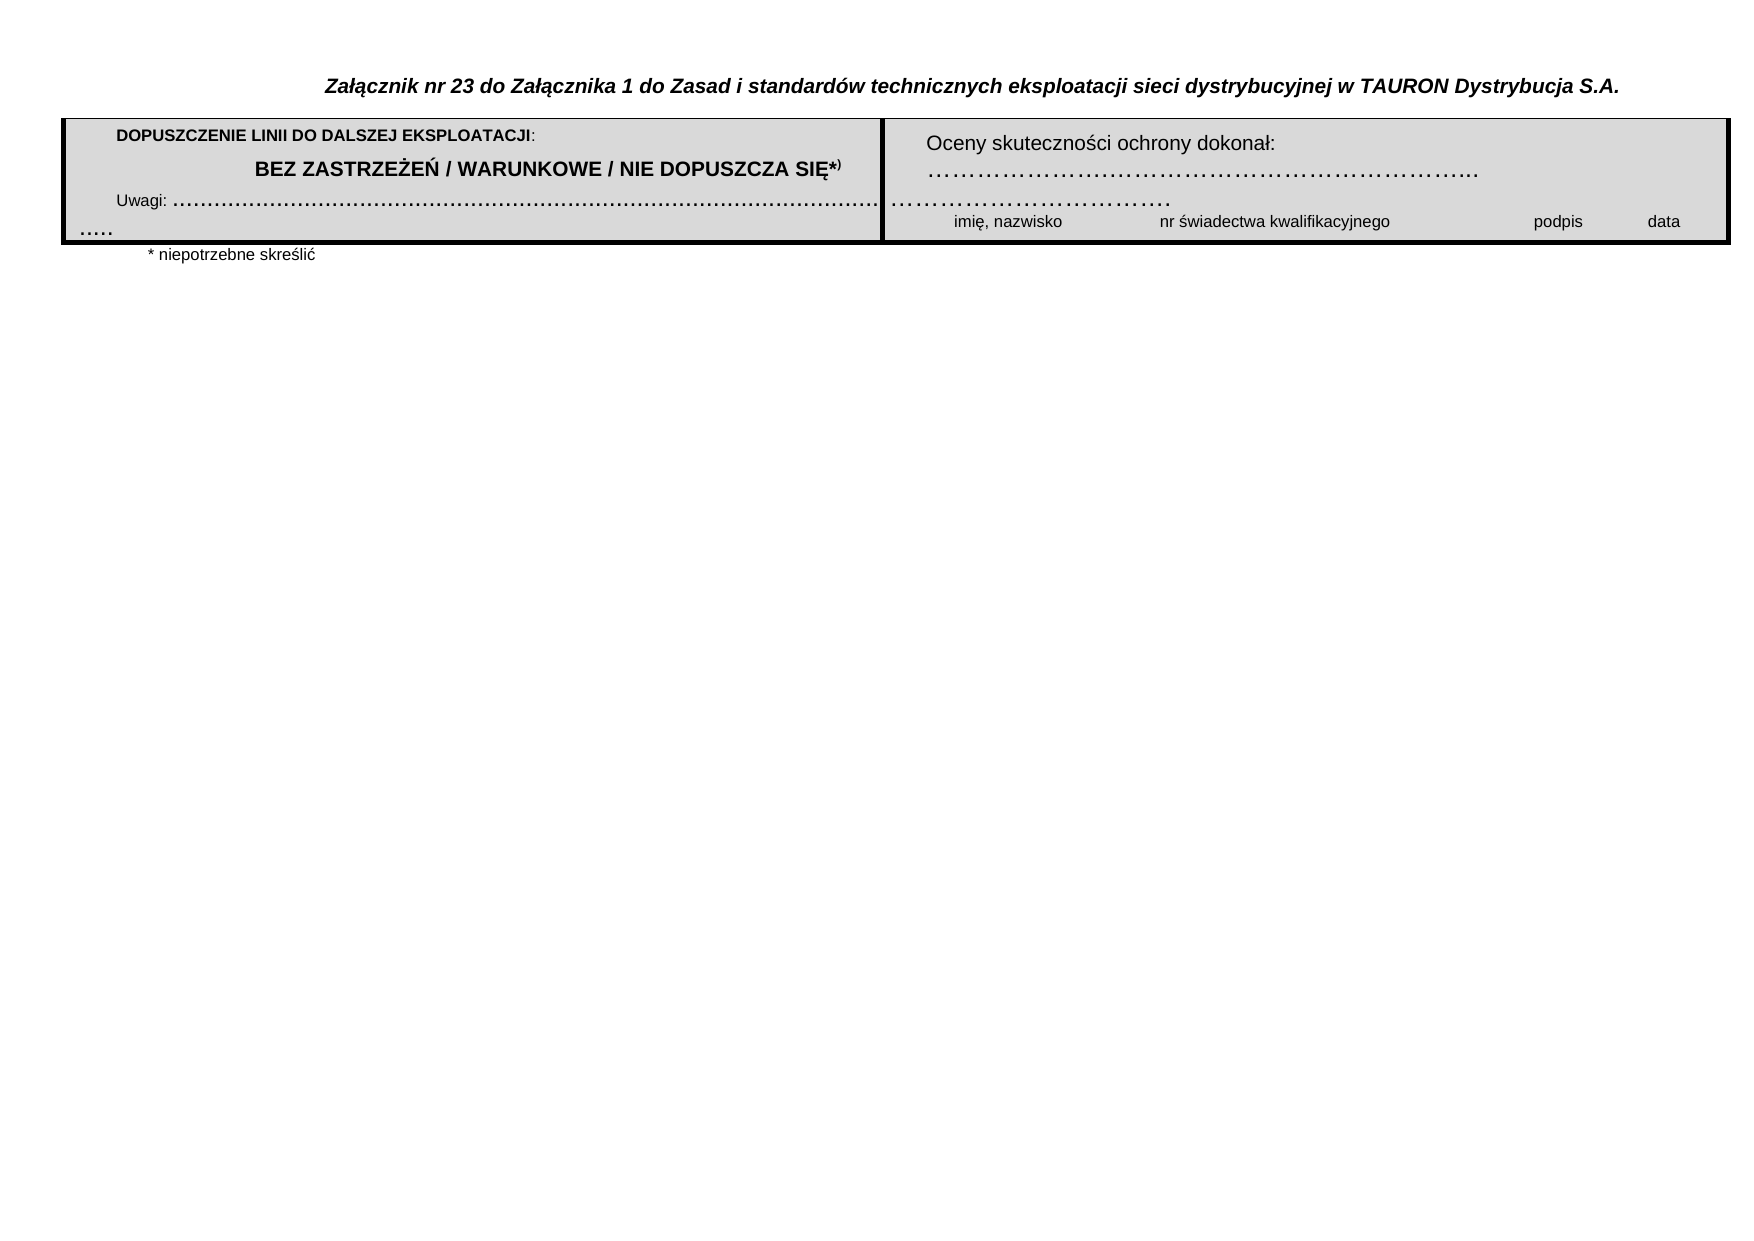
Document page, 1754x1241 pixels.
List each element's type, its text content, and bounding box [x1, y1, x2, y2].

table_cell DOPUSZCZENIE LINII DO DALSZEJ EKSPLOATACJI: BEZ ZASTRZEŻEŃ / WARUNKOWE / NIE DOPUSZCZA SIĘ*) Uwagi: ........................................................................................................... [66, 119, 880, 240]
table_cell Oceny skuteczności ochrony dokonał: ………………….……………………………………...……………………………. imię, nazwisko nr świadectwa kwalifikacyjnego podpis data [885, 119, 1726, 240]
text * niepotrzebne skreślić [148, 245, 1623, 264]
